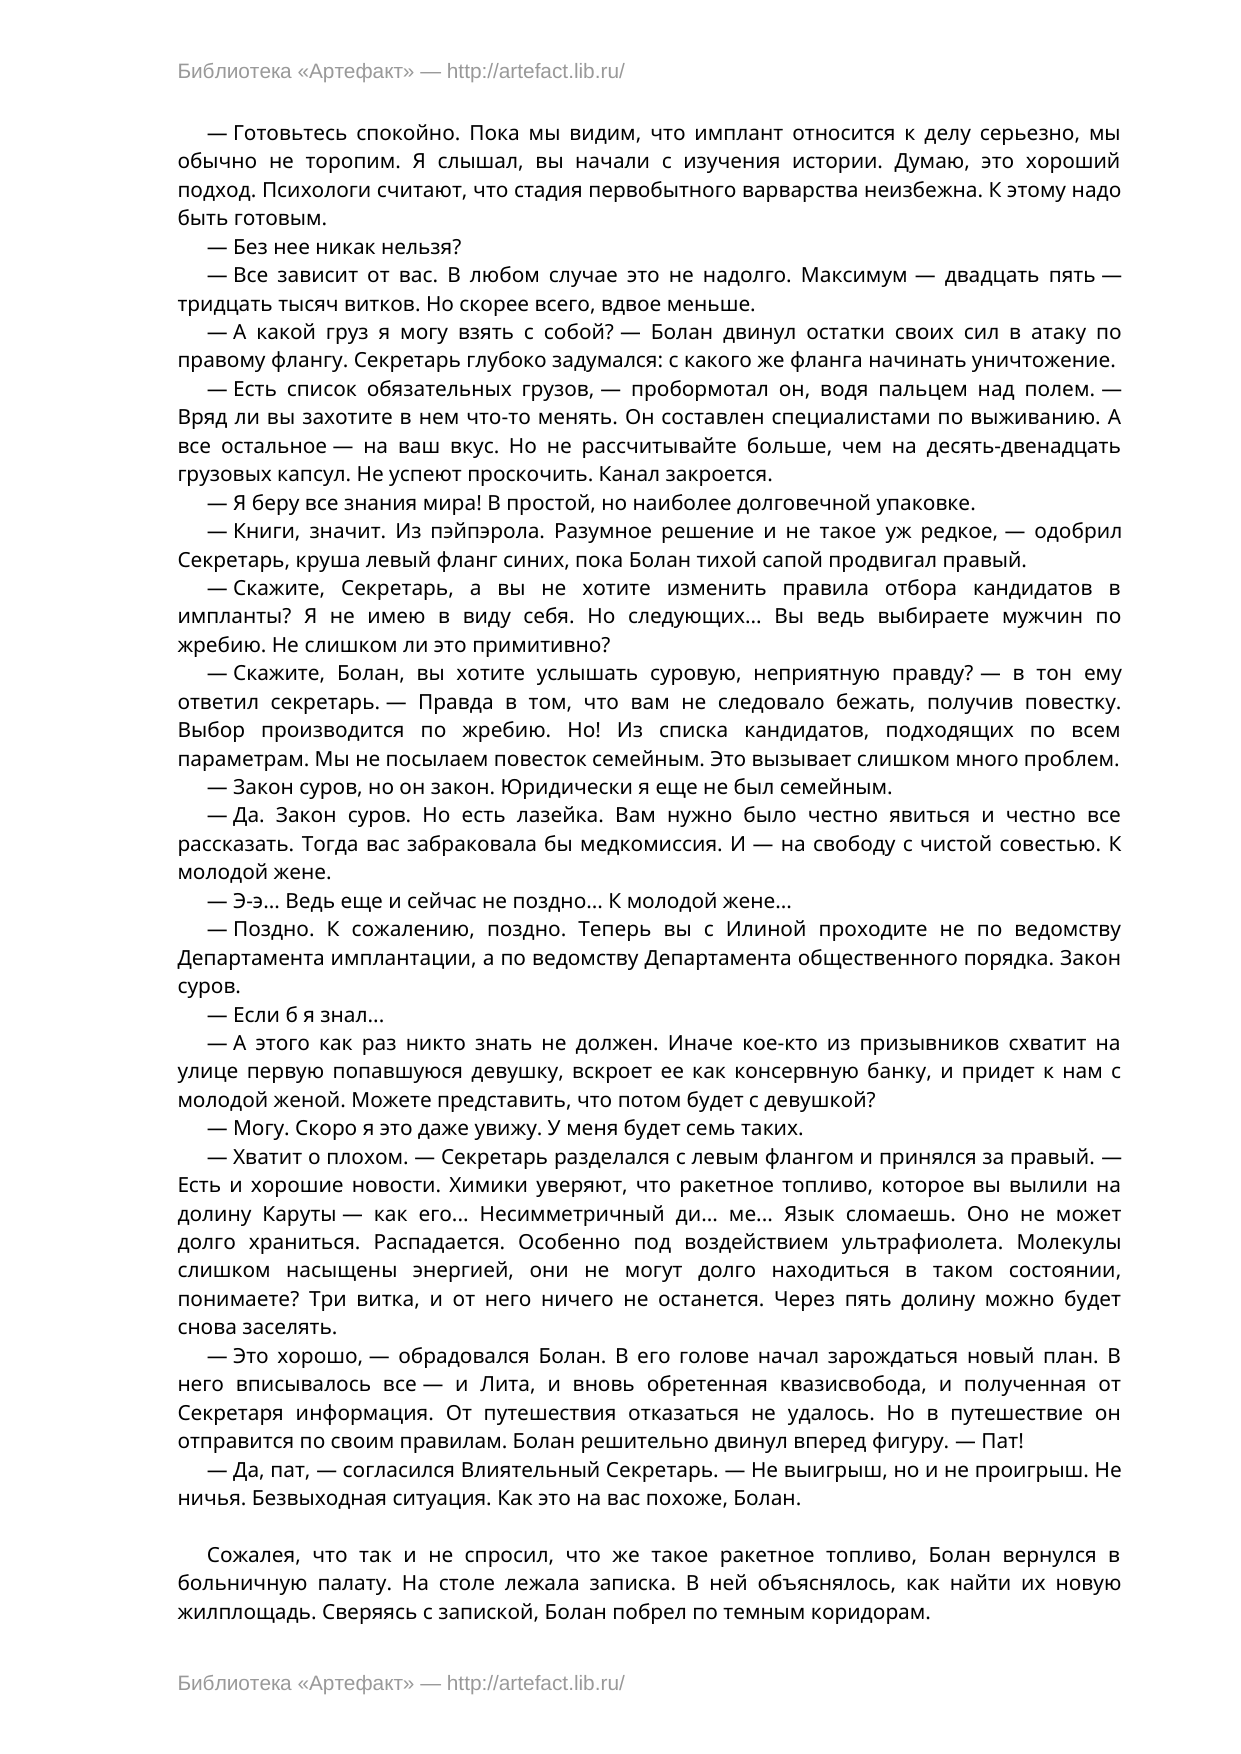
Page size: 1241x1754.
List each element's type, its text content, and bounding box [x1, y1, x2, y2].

text — Скажите, Секретарь, а вы не хотите изменить правила отбора кандидатов в импланты? Я не имею в виду себя. Но следующих... Вы ведь выбираете мужчин по жребию. Не слишком ли это примитивно? [177, 573, 1122, 658]
text — Да. Закон суров. Но есть лазейка. Вам нужно было честно явиться и честно все рассказать. Тогда вас забраковала бы медкомиссия. И — на свободу с чистой совестью. К молодой жене. [177, 801, 1122, 886]
text — Есть список обязательных грузов, — пробормотал он, водя пальцем над полем. — Вряд ли вы захотите в нем что-то менять. Он составлен специалистами по выживанию. А все остальное — на ваш вкус. Но не рассчитывайте больше, чем на десять-двенадцать грузовых капсул. Не успеют проскочить. Канал закроется. [177, 374, 1122, 488]
text — А какой груз я могу взять с собой? — Болан двинул остатки своих сил в атаку по правому флангу. Секретарь глубоко задумался: с какого же фланга начинать уничтожение. [177, 317, 1122, 374]
text — Да, пат, — согласился Влиятельный Секретарь. — Не выигрыш, но и не проигрыш. Не ничья. Безвыходная ситуация. Как это на вас похоже, Болан. [177, 1455, 1122, 1512]
text — Это хорошо, — обрадовался Болан. В его голове начал зарождаться новый план. В него вписывалось все — и Лита, и вновь обретенная квазисвобода, и полученная от Секретаря информация. От путешествия отказаться не удалось. Но в путешествие он отправится по своим правилам. Болан решительно двинул вперед фигуру. — Пат! [177, 1341, 1122, 1455]
text — Закон суров, но он закон. Юридически я еще не был семейным. [177, 772, 1122, 801]
text — Книги, значит. Из пэйпэрола. Разумное решение и не такое уж редкое, — одобрил Секретарь, круша левый фланг синих, пока Болан тихой сапой продвигал правый. [177, 516, 1122, 573]
text — А этого как раз никто знать не должен. Иначе кое-кто из призывников схватит на улице первую попавшуюся девушку, вскроет ее как консервную банку, и придет к нам с молодой женой. Можете представить, что потом будет с девушкой? [177, 1028, 1122, 1113]
text — Готовьтесь спокойно. Пока мы видим, что имплант относится к делу серьезно, мы обычно не торопим. Я слышал, вы начали с изучения истории. Думаю, это хороший подход. Психологи считают, что стадия первобытного варварства неизбежна. К этому надо быть готовым. [177, 118, 1122, 232]
text — Э-э... Ведь еще и сейчас не поздно... К молодой жене... [177, 886, 1122, 914]
text — Хватит о плохом. — Секретарь разделался с левым флангом и принялся за правый. — Есть и хорошие новости. Химики уверяют, что ракетное топливо, которое вы вылили на долину Каруты — как его... Несимметричный ди... ме... Язык сломаешь. Оно не может долго храниться. Распадается. Особенно под воздействием ультрафиолета. Молекулы слишком насыщены энергией, они не могут долго находиться в таком состоянии, понимаете? Три витка, и от него ничего не останется. Через пять долину можно будет снова заселять. [177, 1142, 1122, 1341]
text — Я беру все знания мира! В простой, но наиболее долговечной упаковке. [177, 488, 1122, 516]
text — Поздно. К сожалению, поздно. Теперь вы с Илиной проходите не по ведомству Департамента имплантации, а по ведомству Департамента общественного порядка. Закон суров. [177, 914, 1122, 1000]
text — Скажите, Болан, вы хотите услышать суровую, неприятную правду? — в тон ему ответил секретарь. — Правда в том, что вам не следовало бежать, получив повестку. Выбор производится по жребию. Но! Из списка кандидатов, подходящих по всем параметрам. Мы не посылаем повесток семейным. Это вызывает слишком много проблем. [177, 658, 1122, 772]
text — Если б я знал... [177, 1000, 1122, 1028]
text — Все зависит от вас. В любом случае это не надолго. Максимум — двадцать пять — тридцать тысяч витков. Но скорее всего, вдвое меньше. [177, 260, 1122, 317]
text — Без нее никак нельзя? [177, 232, 1122, 260]
text Сожалея, что так и не спросил, что же такое ракетное топливо, Болан вернулся в больничную палату. На столе лежала записка. В ней объяснялось, как найти их новую жилплощадь. Сверяясь с запиской, Болан побрел по темным коридорам. [177, 1540, 1122, 1625]
text — Могу. Скоро я это даже увижу. У меня будет семь таких. [177, 1113, 1122, 1142]
